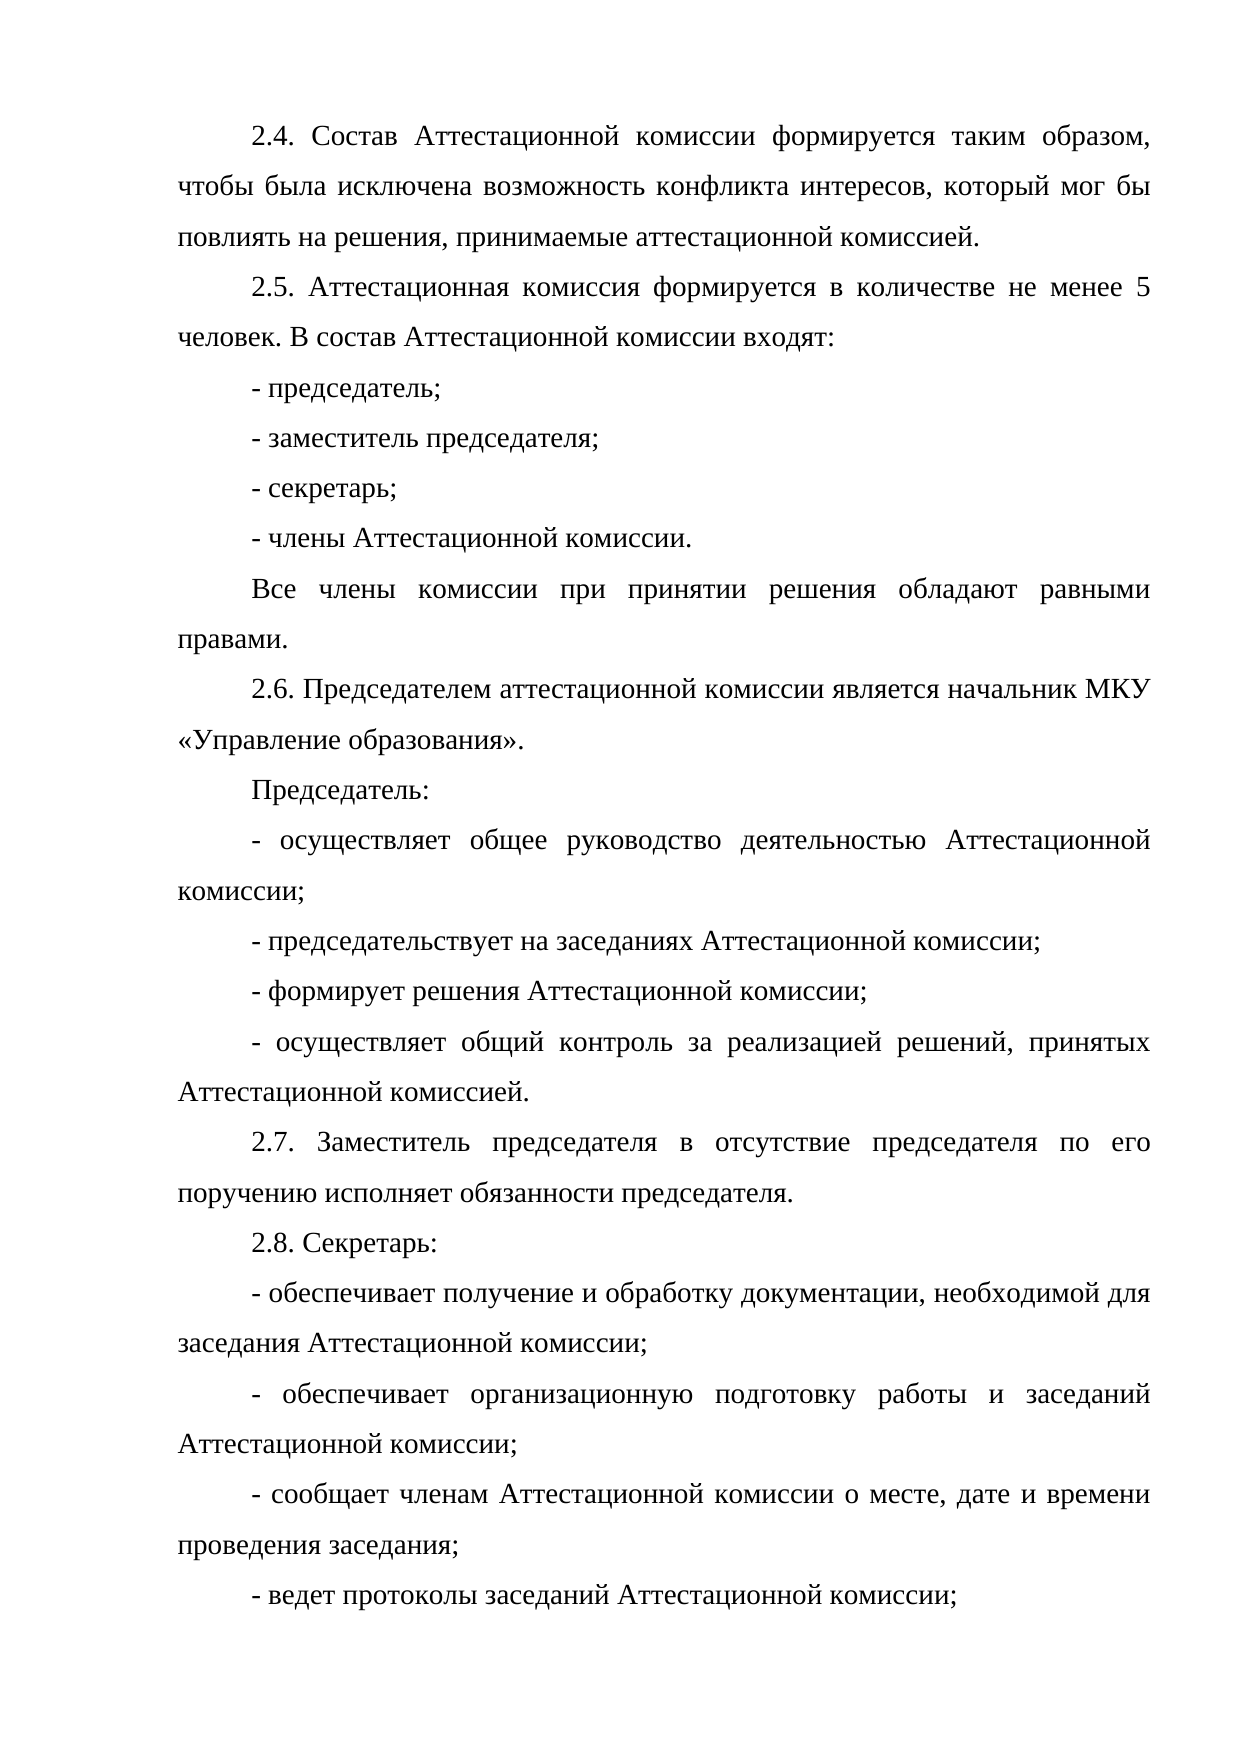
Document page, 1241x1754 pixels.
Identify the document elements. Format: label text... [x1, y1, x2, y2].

list - заместитель председателя; [177, 420, 1152, 453]
list 2.7. Заместитель председателя в отсутствие председателя по его поручению исполняет обязанности председателя. [177, 1124, 1152, 1208]
list - ведет протоколы заседаний Аттестационной комиссии; [177, 1577, 1152, 1611]
list - осуществляет общее руководство деятельностью Аттестационной комиссии; [177, 822, 1152, 906]
list 2.6. Председателем аттестационной комиссии является начальник МКУ «Управление образования». [177, 672, 1152, 755]
list - формирует решения Аттестационной комиссии; [177, 973, 1152, 1007]
list - сообщает членам Аттестационной комиссии о месте, дате и времени проведения заседания; [177, 1477, 1152, 1560]
list Председатель: [177, 772, 1152, 806]
list - председательствует на заседаниях Аттестационной комиссии; [177, 923, 1152, 957]
list - секретарь; [177, 470, 1152, 504]
text - члены Аттестационной комиссии. [177, 521, 1152, 554]
text 2.5. Аттестационная комиссия формируется в количестве не менее 5 человек. В состав Аттестационной комиссии входят: [177, 269, 1152, 353]
list 2.4. Состав Аттестационной комиссии формируется таким образом, чтобы была исключена возможность конфликта интересов, который мог бы повлиять на решения, принимаемые аттестационной комиссией. [177, 118, 1152, 252]
list - обеспечивает получение и обработку документации, необходимой для заседания Аттестационной комиссии; [177, 1275, 1152, 1359]
list - осуществляет общий контроль за реализацией решений, принятых Аттестационной комиссией. [177, 1024, 1152, 1108]
text Все члены комиссии при принятии решения обладают равными правами. [177, 571, 1152, 655]
list 2.8. Секретарь: [177, 1225, 1152, 1258]
list - обеспечивает организационную подготовку работы и заседаний Аттестационной комиссии; [177, 1376, 1152, 1460]
list - председатель; [177, 370, 1152, 403]
